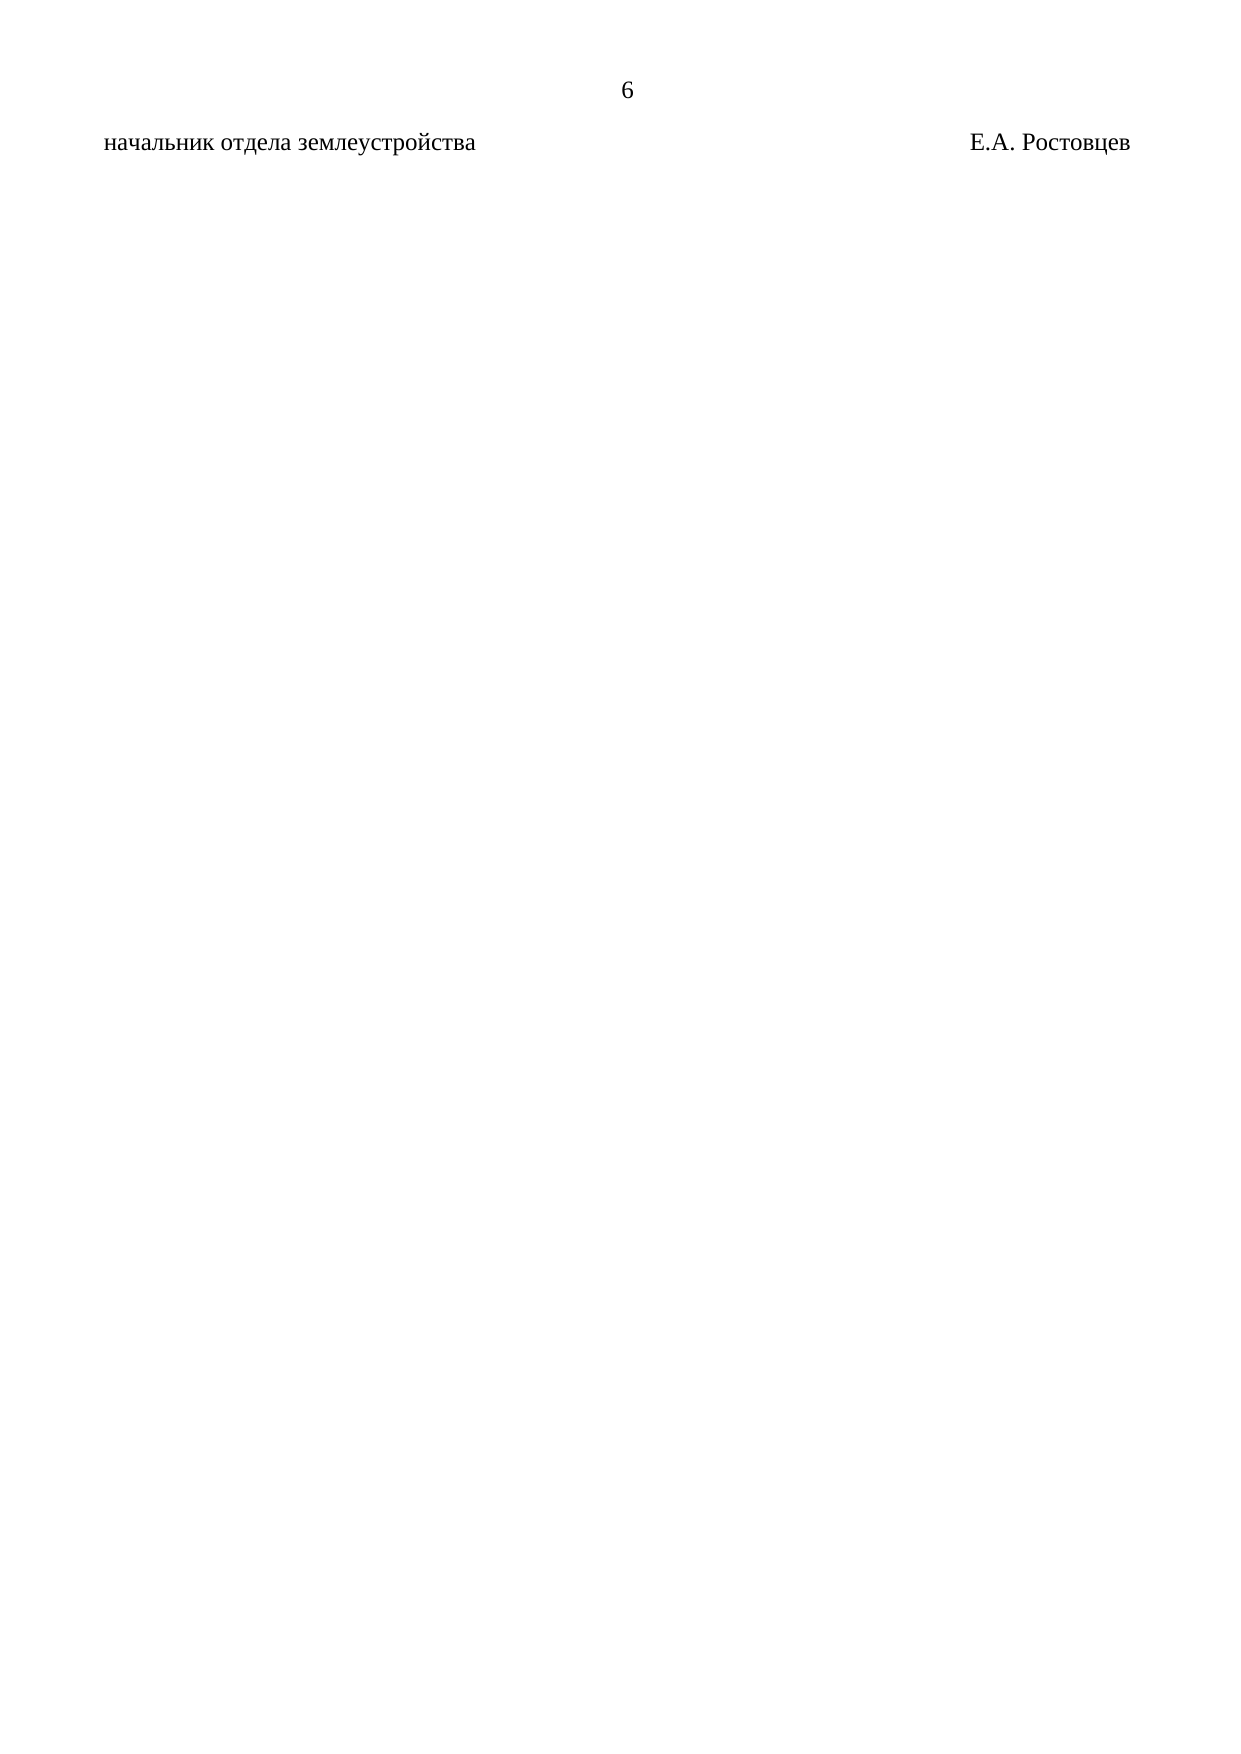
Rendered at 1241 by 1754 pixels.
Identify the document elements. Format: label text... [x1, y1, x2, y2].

text начальник отдела землеустройства Е.А. Ростовцев Приложение 1 [103, 132, 1152, 155]
